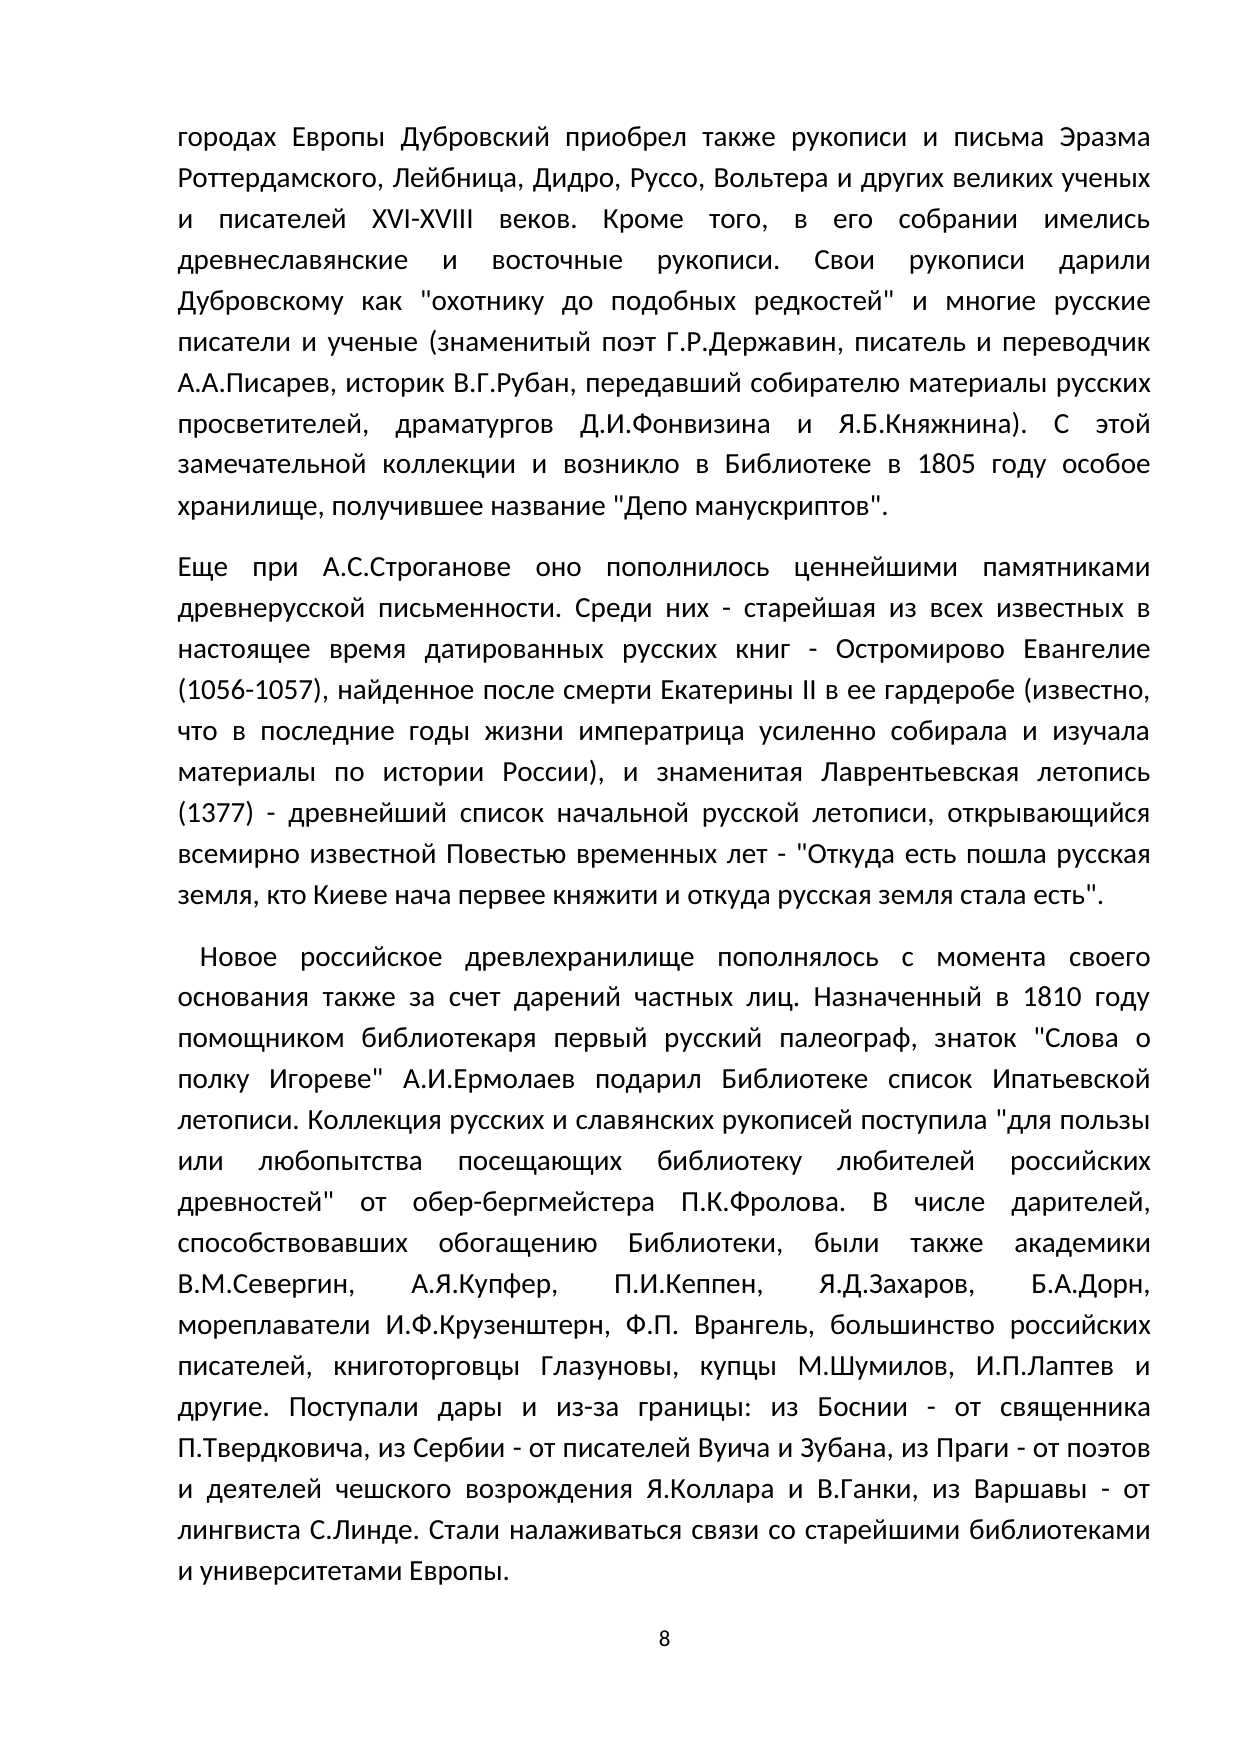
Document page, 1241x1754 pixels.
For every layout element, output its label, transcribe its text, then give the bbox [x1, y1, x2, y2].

text Новое российское древлехранилище пополнялось с момента своего основания также за счет дарений частных лиц. Назначенный в 1810 году помощником библиотекаря первый русский палеограф, знаток "Слова о полку Игореве" А.И.Ермолаев подарил Библиотеке список Ипатьевской летописи. Коллекция русских и славянских рукописей поступила "для пользы или любопытства посещающих библиотеку любителей российских древностей" от обер-бергмейстера П.К.Фролова. В числе дарителей, способствовавших обогащению Библиотеки, были также академики В.М.Севергин, А.Я.Купфер, П.И.Кеппен, Я.Д.Захаров, Б.А.Дорн, мореплаватели И.Ф.Крузенштерн, Ф.П. Врангель, большинство российских писателей, книготорговцы Глазуновы, купцы М.Шумилов, И.П.Лаптев и другие. Поступали дары и из-за границы: из Боснии - от священника П.Твердковича, из Сербии - от писателей Вуича и Зубана, из Праги - от поэтов и деятелей чешского возрождения Я.Коллара и В.Ганки, из Варшавы - от лингвиста С.Линде. Стали налаживаться связи со старейшими библиотеками и университетами Европы. [177, 938, 1152, 1587]
text Еще при А.С.Строганове оно пополнилось ценнейшими памятниками древнерусской письменности. Среди них - старейшая из всех известных в настоящее время датированных русских книг - Остромирово Евангелие (1056-1057), найденное после смерти Екатерины II в ее гардеробе (известно, что в последние годы жизни императрица усиленно собирала и изучала материалы по истории России), и знаменитая Лаврентьевская летопись (1377) - древнейший список начальной русской летописи, открывающийся всемирно известной Повестью временных лет - "Откуда есть пошла русская земля, кто Киеве нача первее княжити и откуда русская земля стала есть". [177, 548, 1152, 911]
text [177, 118, 1152, 522]
